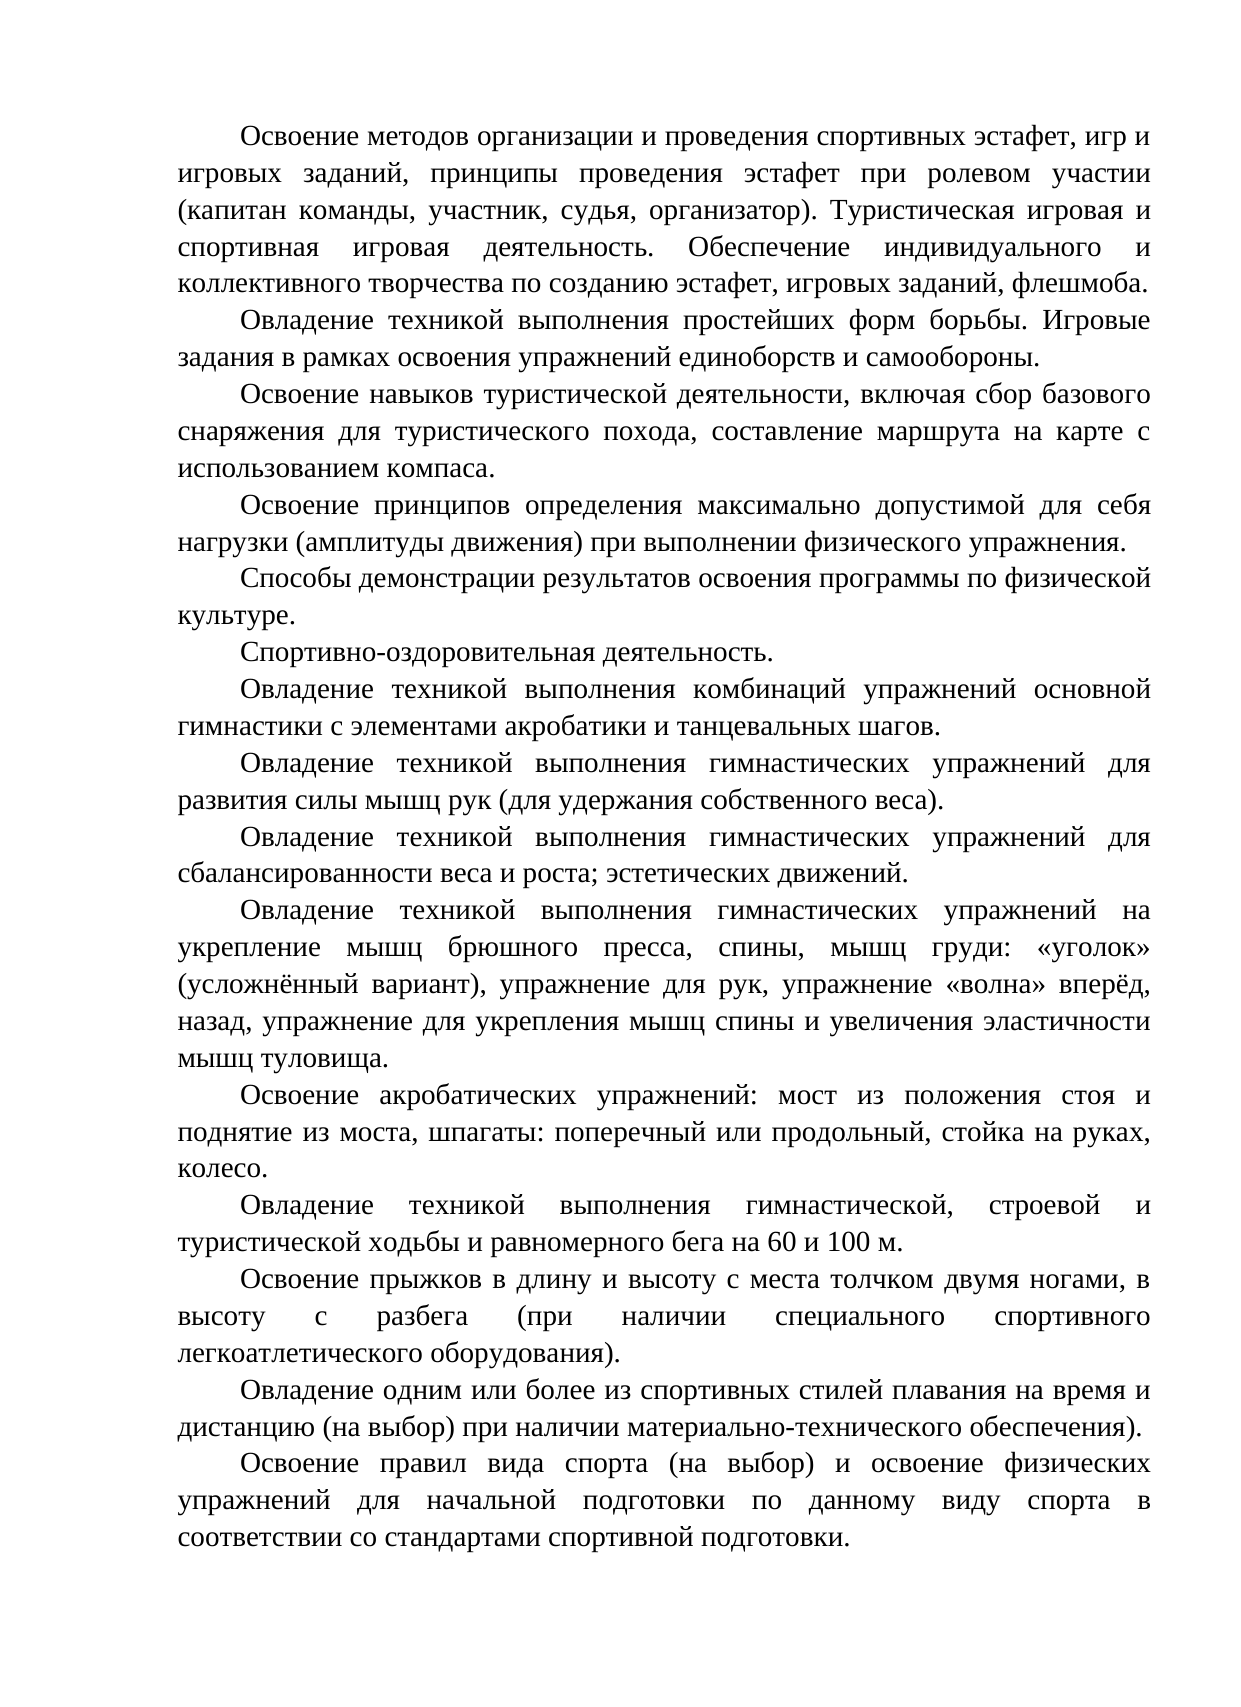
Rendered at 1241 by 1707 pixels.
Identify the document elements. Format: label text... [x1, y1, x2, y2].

text Овладение техникой выполнения гимнастических упражнений для развития силы мышц рук (для удержания собственного веса). [177, 745, 1152, 815]
text Освоение принципов определения максимально допустимой для себя нагрузки (амплитуды движения) при выполнении физического упражнения. [177, 487, 1152, 557]
text Овладение одним или более из спортивных стилей плавания на время и дистанцию (на выбор) при наличии материально-технического обеспечения). [177, 1372, 1152, 1442]
text Овладение техникой выполнения гимнастических упражнений для сбалансированности веса и роста; эстетических движений. [177, 819, 1152, 889]
text Овладение техникой выполнения гимнастической, строевой и туристической ходьбы и равномерного бега на 60 и 100 м. [177, 1187, 1152, 1258]
text Освоение навыков туристической деятельности, включая сбор базового снаряжения для туристического похода, составление маршрута на карте с использованием компаса. [177, 376, 1152, 483]
text Освоение методов организации и проведения спортивных эстафет, игр и игровых заданий, принципы проведения эстафет при ролевом участии (капитан команды, участник, судья, организатор). Туристическая игровая и спортивная игровая деятельность. Обеспечение индивидуального и коллективного творчества по созданию эстафет, игровых заданий, флешмоба. [177, 118, 1152, 299]
text Овладение техникой выполнения комбинаций упражнений основной гимнастики с элементами акробатики и танцевальных шагов. [177, 671, 1152, 742]
text Спортивно-оздоровительная деятельность. [177, 634, 1152, 668]
text Овладение техникой выполнения простейших форм борьбы. Игровые задания в рамках освоения упражнений единоборств и самообороны. [177, 302, 1152, 373]
text Овладение техникой выполнения гимнастических упражнений на укрепление мышц брюшного пресса, спины, мышц груди: «уголок» (усложнённый вариант), упражнение для рук, упражнение «волна» вперёд, назад, упражнение для укрепления мышц спины и увеличения эластичности мышц туловища. [177, 892, 1152, 1073]
text Освоение акробатических упражнений: мост из положения стоя и поднятие из моста, шпагаты: поперечный или продольный, стойка на руках, колесо. [177, 1077, 1152, 1184]
text Освоение прыжков в длину и высоту с места толчком двумя ногами, в высоту с разбега (при наличии специального спортивного легкоатлетического оборудования). [177, 1261, 1152, 1368]
text Освоение правил вида спорта (на выбор) и освоение физических упражнений для начальной подготовки по данному виду спорта в соответствии со стандартами спортивной подготовки. [177, 1446, 1152, 1553]
text Способы демонстрации результатов освоения программы по физической культуре. [177, 561, 1152, 631]
